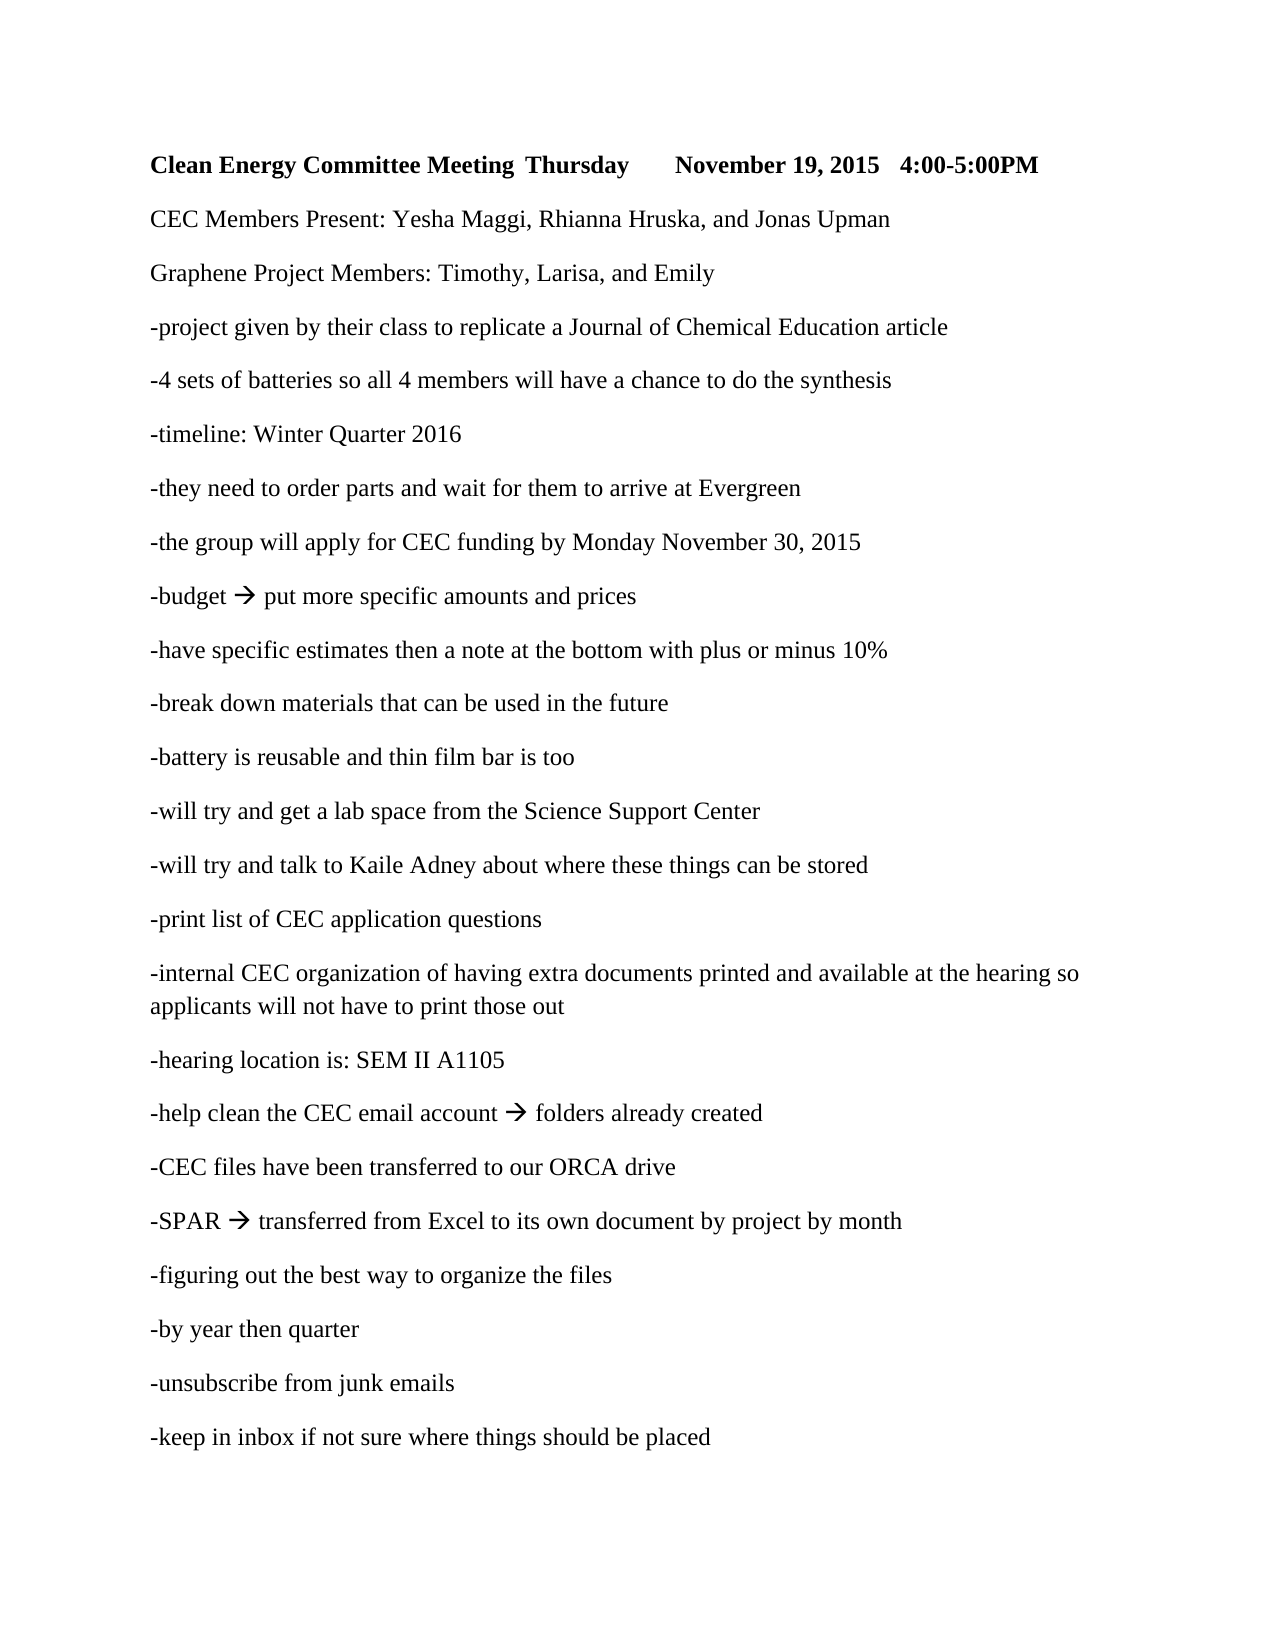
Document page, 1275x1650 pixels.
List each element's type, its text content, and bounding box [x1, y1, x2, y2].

text -by year then quarter [150, 1314, 1125, 1343]
text -help clean the CEC email account folders already created [150, 1098, 1125, 1127]
text -will try and talk to Kaile Adney about where these things can be stored [150, 850, 1125, 879]
text -unsubscribe from junk emails [150, 1368, 1125, 1397]
text CEC Members Present: Yesha Maggi, Rhianna Hruska, and Jonas Upman [150, 204, 1125, 233]
text -will try and get a lab space from the Science Support Center [150, 796, 1125, 825]
text Clean Energy Committee Meeting Thursday November 19, 2015 4:00-5:00PM [150, 150, 1125, 179]
text -project given by their class to replicate a Journal of Chemical Education article [150, 312, 1125, 340]
text -CEC files have been transferred to our ORCA drive [150, 1152, 1125, 1181]
text -they need to order parts and wait for them to arrive at Evergreen [150, 473, 1125, 502]
text -the group will apply for CEC funding by Monday November 30, 2015 [150, 527, 1125, 556]
text -have specific estimates then a note at the bottom with plus or minus 10% [150, 635, 1125, 663]
text -print list of CEC application questions [150, 904, 1125, 933]
text -battery is reusable and thin film bar is too [150, 742, 1125, 771]
text -hearing location is: SEM II A1105 [150, 1045, 1125, 1073]
text -4 sets of batteries so all 4 members will have a chance to do the synthesis [150, 365, 1125, 394]
text -internal CEC organization of having extra documents printed and available at the hearing so applicants will not have to print those out [150, 958, 1125, 1019]
text -timeline: Winter Quarter 2016 [150, 419, 1125, 448]
text -break down materials that can be used in the future [150, 688, 1125, 717]
text Graphene Project Members: Timothy, Larisa, and Emily [150, 258, 1125, 286]
text -SPAR transferred from Excel to its own document by project by month [150, 1206, 1125, 1235]
text -figuring out the best way to organize the files [150, 1260, 1125, 1289]
text -keep in inbox if not sure where things should be placed [150, 1422, 1125, 1450]
text -budget put more specific amounts and prices [150, 581, 1125, 609]
